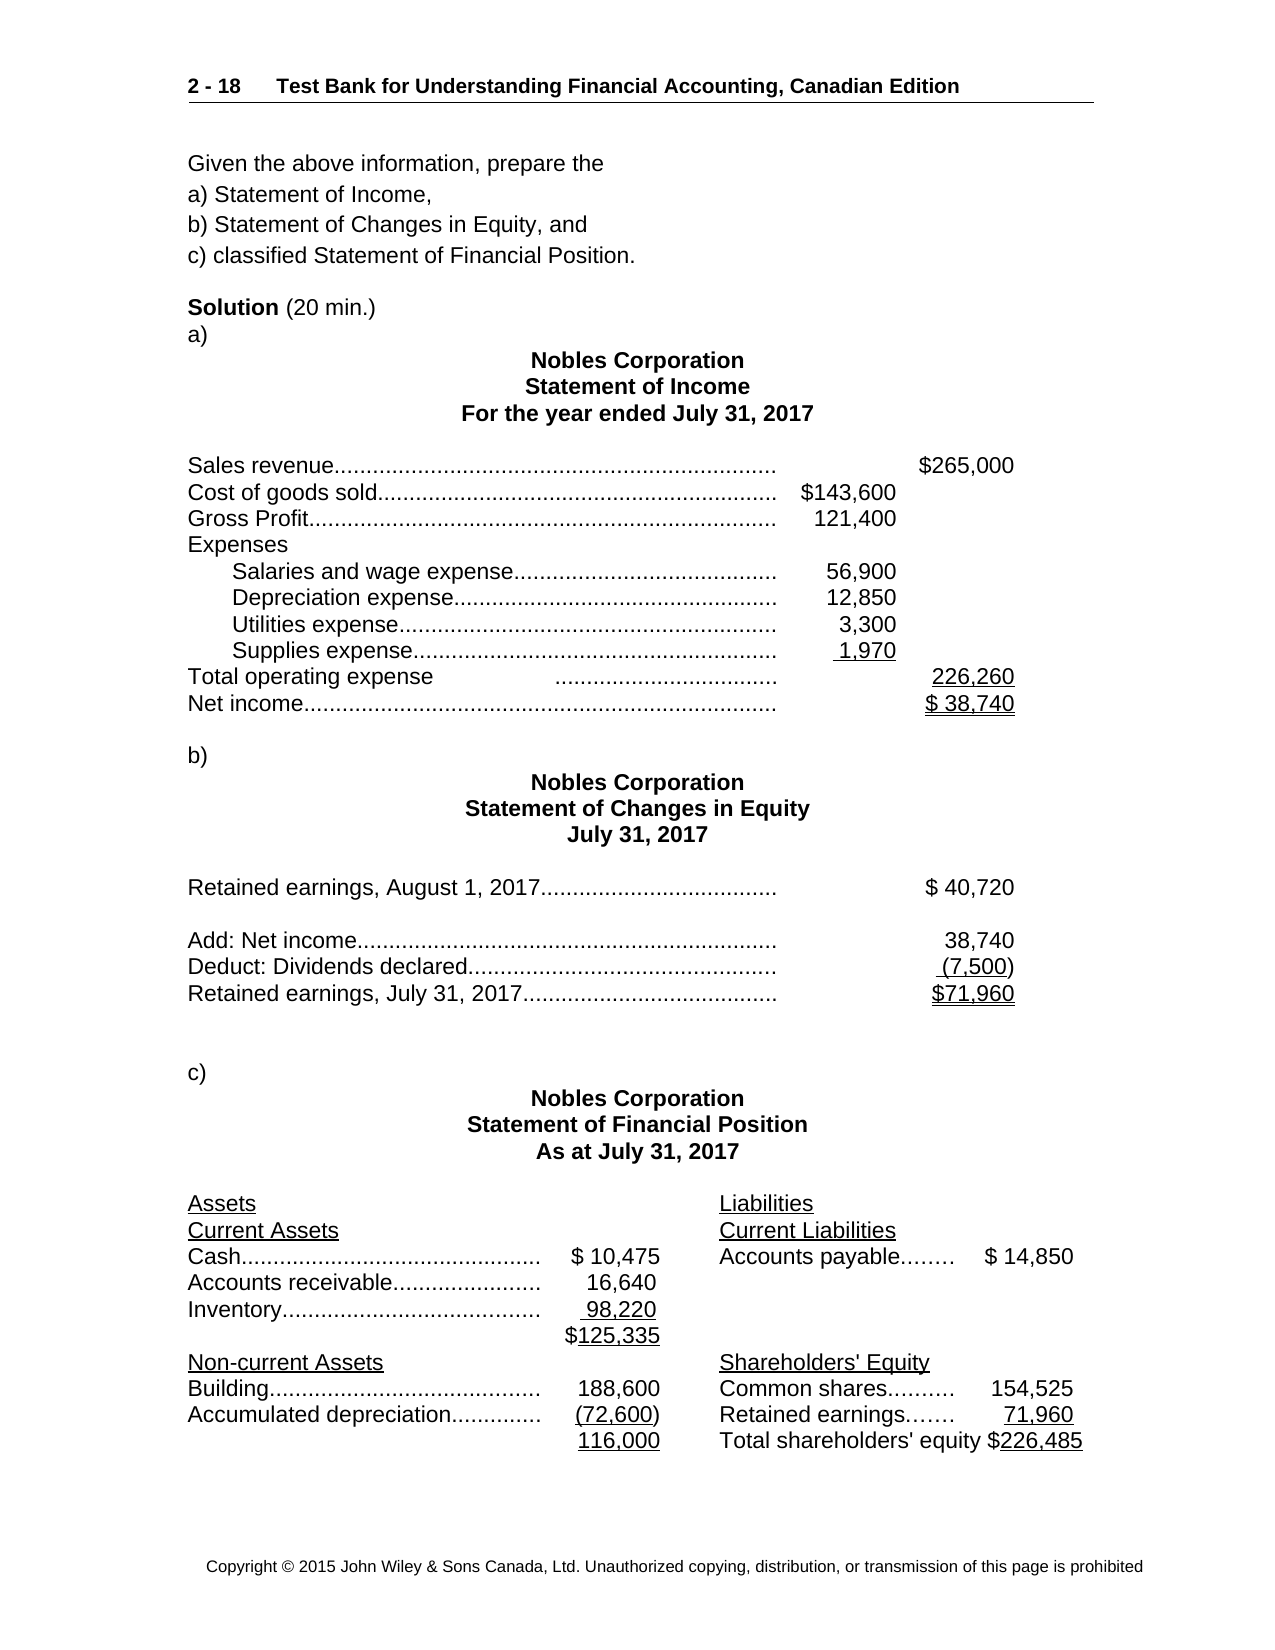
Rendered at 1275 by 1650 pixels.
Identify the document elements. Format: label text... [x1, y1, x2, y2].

text Non-current Assets Shareholders' Equity [187, 1348, 1087, 1375]
text Accounts receivable 16,640 [187, 1269, 1087, 1296]
text Nobles Corporation [187, 769, 1087, 795]
text Net income $ 38,740 [187, 689, 1087, 716]
text Utilities expense 3,300 [187, 611, 1087, 637]
text Assets Liabilities [187, 1190, 1132, 1217]
text July 31, 2017 [187, 821, 1087, 848]
text Supplies expense 1,970 [187, 637, 1087, 663]
text Expenses [187, 531, 1087, 558]
text Inventory 98,220 [187, 1296, 1087, 1322]
text Statement of Changes in Equity [187, 795, 1087, 821]
text Nobles Corporation [187, 347, 1087, 373]
text Cash $ 10,475 Accounts payable $ 14,850 [187, 1243, 1087, 1269]
text b) Statement of Changes in Equity, and [187, 211, 1087, 237]
text Accumulated depreciation (72,600) Retained earnings 71,960 [187, 1401, 1087, 1427]
text Statement of Income [187, 373, 1087, 400]
text $125,335 [187, 1322, 1087, 1348]
text a) [187, 321, 1087, 347]
text b) [187, 742, 1087, 769]
text As at July 31, 2017 [187, 1138, 1087, 1164]
text Depreciation expense 12,850 [187, 584, 1087, 611]
text Gross Profit 121,400 [187, 505, 1087, 531]
text Nobles Corporation [187, 1085, 1087, 1111]
text For the year ended July 31, 2017 [187, 400, 1087, 426]
text Deduct: Dividends declared (7,500) [187, 953, 1087, 979]
text Current Assets Current Liabilities [187, 1217, 1087, 1243]
text Sales revenue $265,000 [187, 452, 1087, 479]
text Retained earnings, July 31, 2017 $71,960 [187, 979, 1087, 1006]
text 116,000 Total shareholders' equity $226,485 [187, 1427, 1087, 1454]
text a) Statement of Income, [187, 181, 1087, 207]
text Salaries and wage expense 56,900 [187, 558, 1087, 584]
text Building 188,600 Common shares 154,525 [187, 1375, 1087, 1401]
text Given the above information, prepare the [187, 150, 1087, 176]
text Retained earnings, August 1, 2017 $ 40,720 [187, 874, 1087, 900]
text Statement of Financial Position [187, 1111, 1087, 1138]
text Solution (20 min.) [187, 294, 1087, 321]
text Add: Net income 38,740 [187, 927, 1087, 953]
text c) [187, 1058, 1087, 1085]
text Total operating expense 226,260 [187, 663, 1087, 689]
text Cost of goods sold $143,600 [187, 479, 1087, 505]
text c) classified Statement of Financial Position. [187, 242, 1087, 268]
